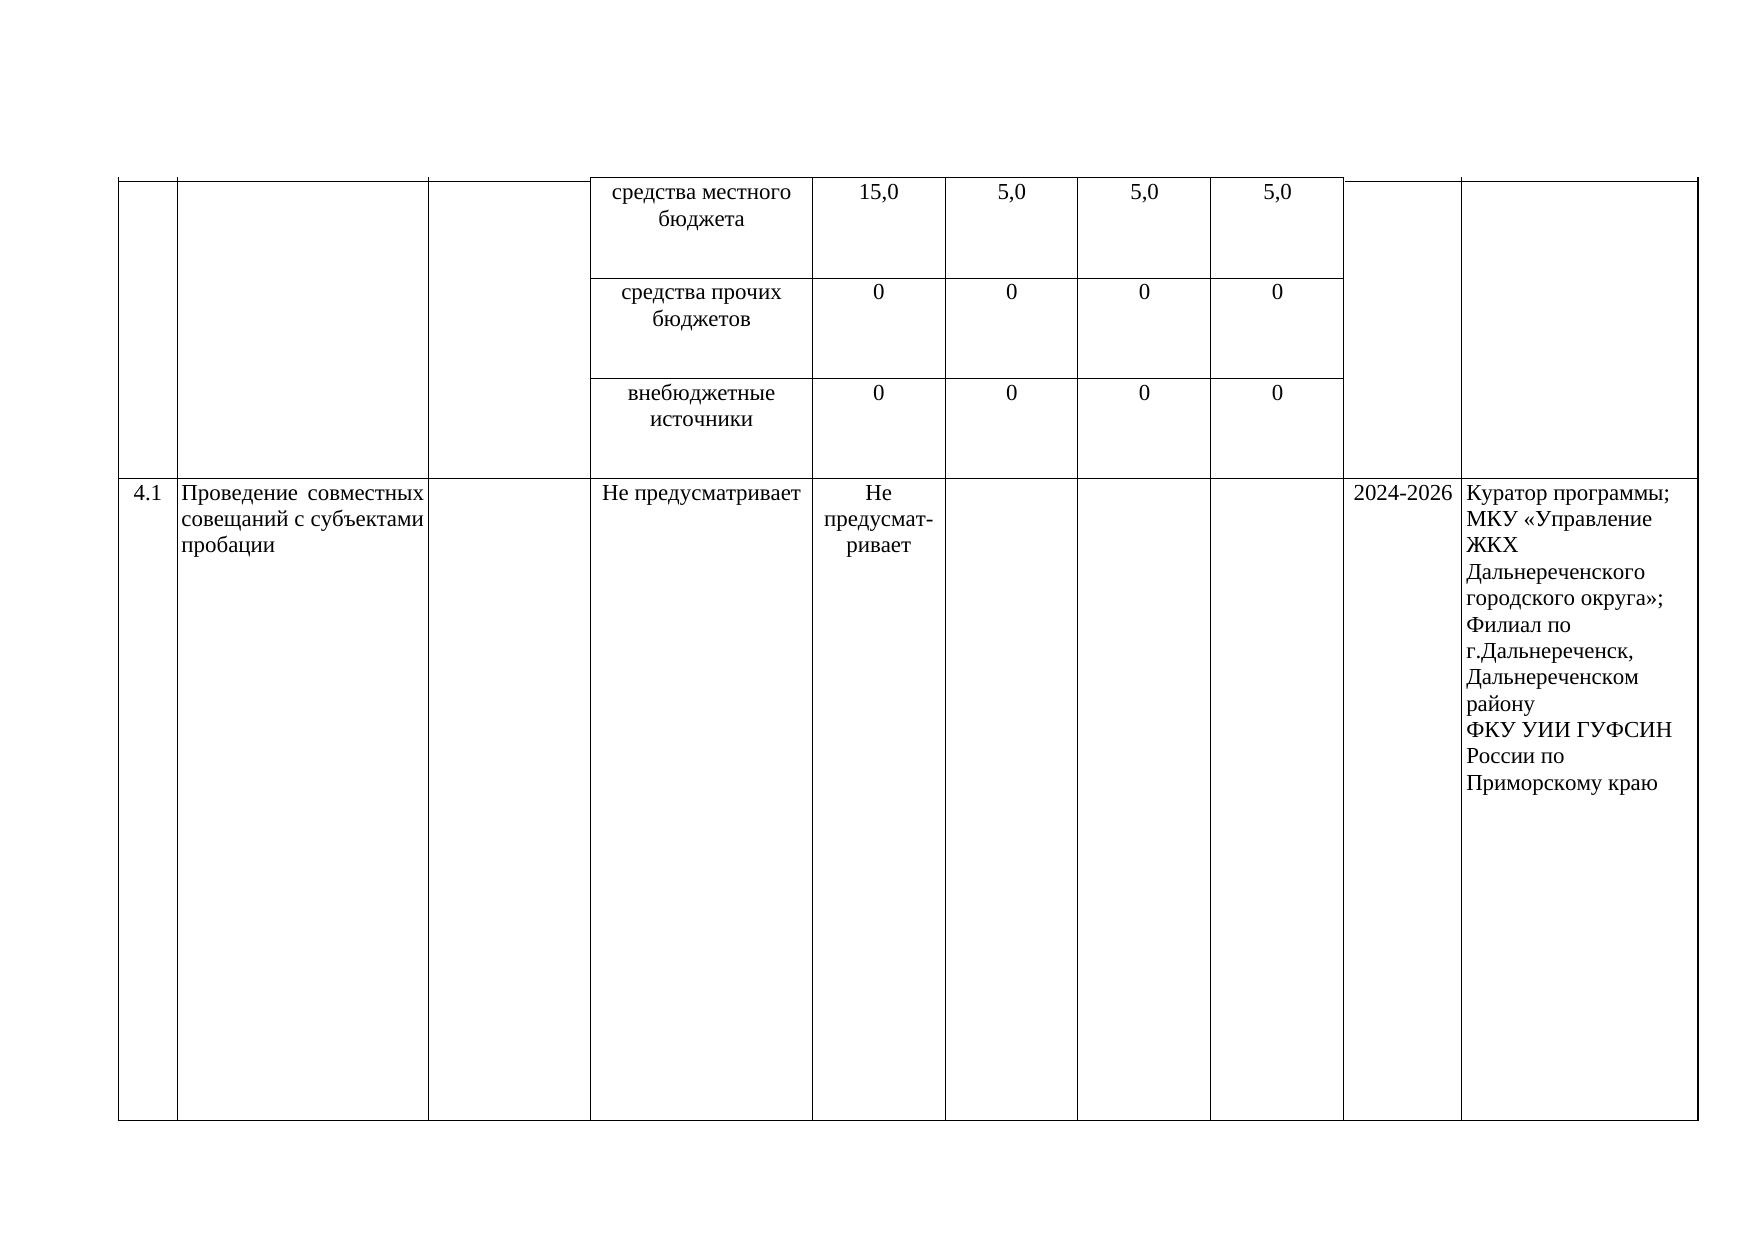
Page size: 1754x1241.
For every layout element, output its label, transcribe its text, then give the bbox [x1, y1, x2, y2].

table_cell 5,0 [1211, 178, 1343, 277]
table_cell 0 [1078, 379, 1210, 478]
table_cell 5,0 [1078, 178, 1210, 277]
table_cell 0 [946, 379, 1077, 478]
table_cell 0 [813, 279, 945, 378]
table_cell Не предусматривает [591, 479, 812, 1120]
table_cell [1211, 479, 1343, 1120]
table_cell Проведение совместных совещаний с субъектами пробации [178, 479, 428, 1120]
table_cell 0 [1211, 279, 1343, 378]
table_cell [429, 479, 590, 1120]
table_cell 0 [946, 279, 1077, 378]
table_cell 0 [1211, 379, 1343, 478]
table_cell средства местного бюджета [591, 178, 812, 277]
table_cell 5,0 [946, 178, 1077, 277]
table_cell 2024-2026 [1344, 479, 1461, 1120]
table_cell средства прочих бюджетов [591, 279, 812, 378]
table_cell Куратор программы; МКУ «Управление ЖКХ Дальнереченского городского округа»; Филиал по г.Дальнереченск, Дальнереченском району ФКУ УИИ ГУФСИН России по Приморскому краю [1462, 479, 1697, 1120]
table_cell Не предусмат-ривает [813, 479, 945, 1120]
table_cell 4.1 [119, 479, 177, 1120]
table_cell [946, 479, 1077, 1120]
table_cell 0 [1078, 279, 1210, 378]
table_cell [1078, 479, 1210, 1120]
table_cell 15,0 [813, 178, 945, 277]
table_cell внебюджетные источники [591, 379, 812, 478]
table_cell 0 [813, 379, 945, 478]
